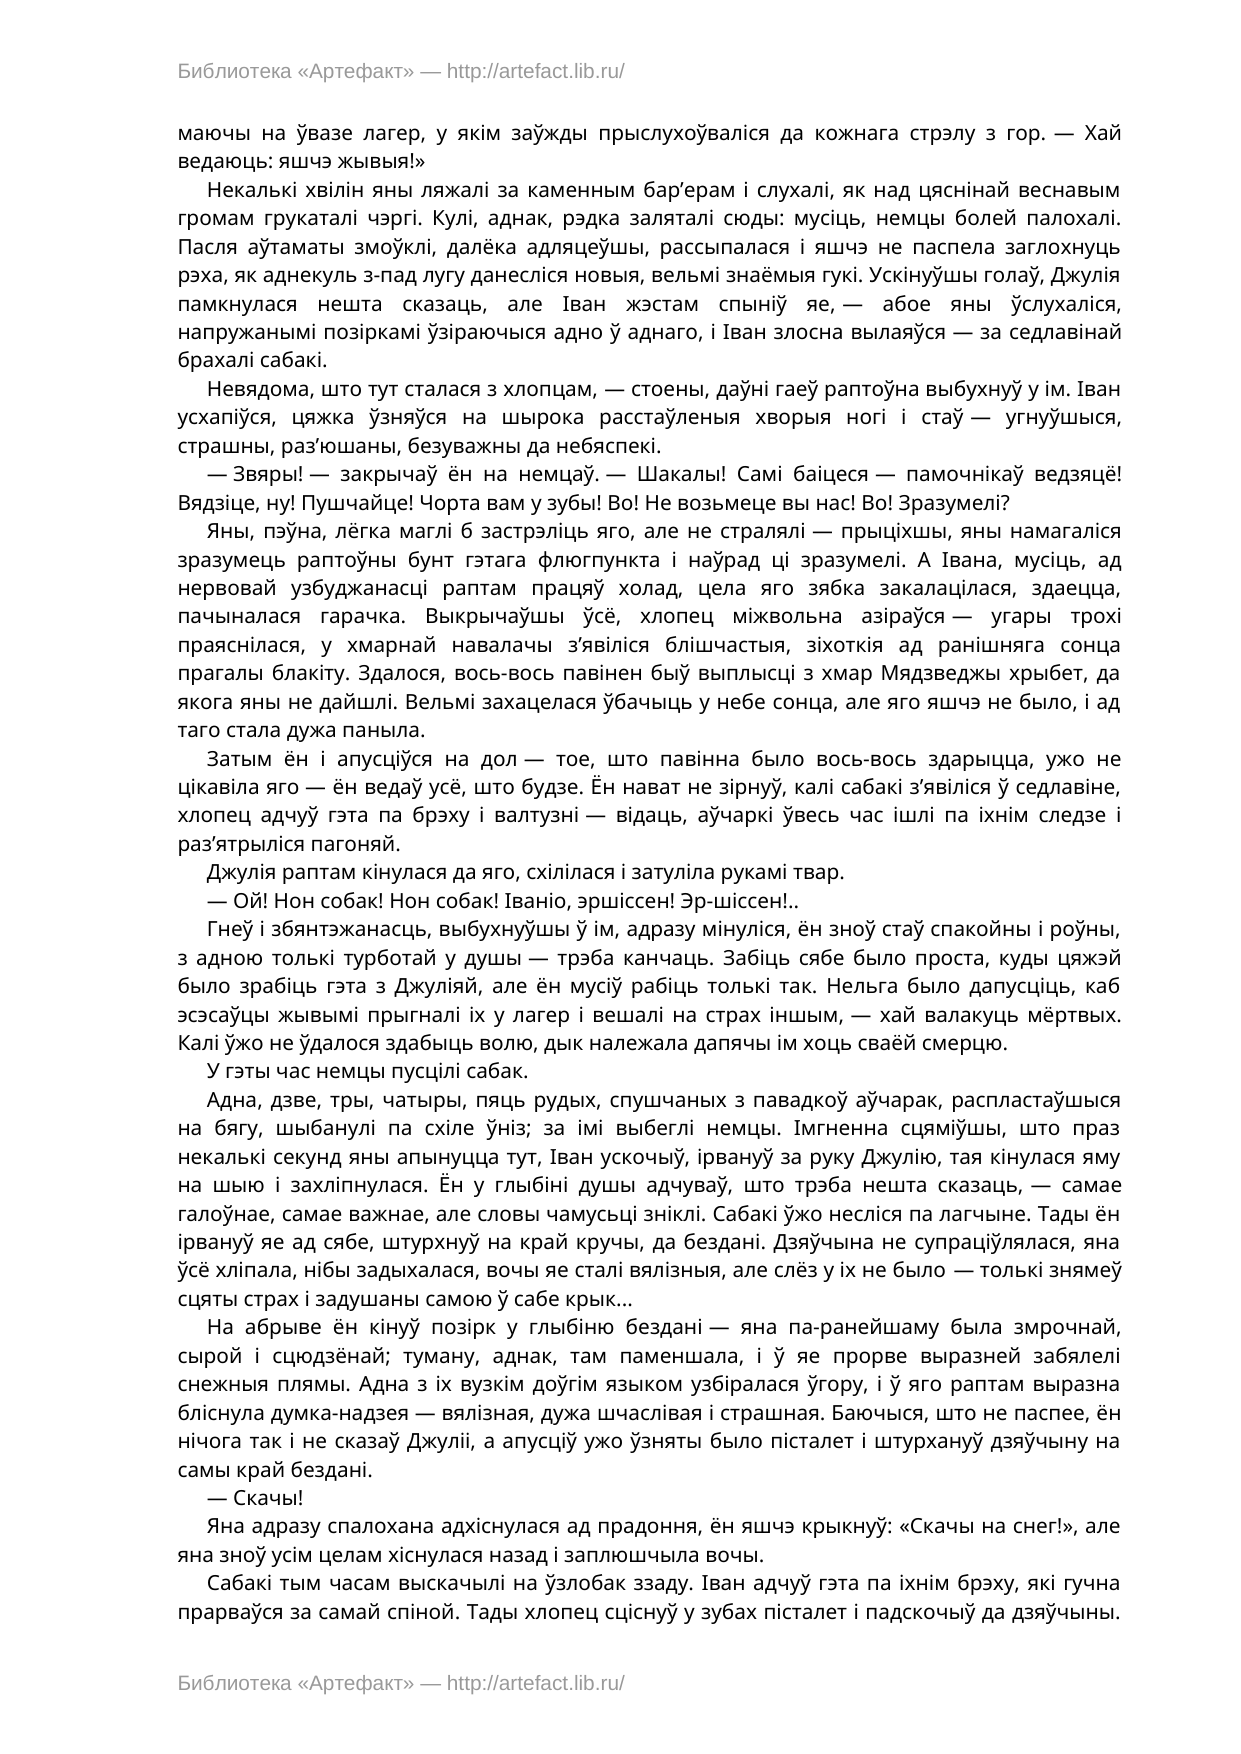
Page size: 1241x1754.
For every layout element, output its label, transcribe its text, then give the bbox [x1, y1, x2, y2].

text Яна адразу спалохана адхіснулася ад прадоння, ён яшчэ крыкнуў: «Скачы на снег!», але яна зноў усім целам хіснулася назад і заплюшчыла вочы. [177, 1512, 1122, 1568]
text — Ой! Нон собак! Нон собак! Іваніо, эршіссен! Эр-шіссен!.. [177, 886, 1122, 914]
text На абрыве ён кінуў позірк у глыбіню бездані — яна па-ранейшаму была змрочнай, сырой і сцюдзёнай; туману, аднак, там паменшала, і ў яе прорве выразней забялелі снежныя плямы. Адна з іх вузкім доўгім языком узбіралася ўгору, і ў яго раптам выразна бліснула думка-надзея — вялізная, дужа шчаслівая і страшная. Баючыся, што не паспее, ён нічога так і не сказаў Джуліі, а апусціў ужо ўзняты было пісталет і штурхануў дзяўчыну на самы край бездані. [177, 1312, 1122, 1483]
text Адна, дзве, тры, чатыры, пяць рудых, спушчаных з павадкоў аўчарак, распластаўшыся на бягу, шыбанулі па схіле ўніз; за імі выбеглі немцы. Імгненна сцяміўшы, што праз некалькі секунд яны апынуцца тут, Іван ускочыў, ірвануў за руку Джулію, тая кінулася яму на шыю і захліпнулася. Ён у глыбіні душы адчуваў, што трэба нешта сказаць, — самае галоўнае, самае важнае, але словы чамусьці зніклі. Сабакі ўжо несліся па лагчыне. Тады ён ірвануў яе ад сябе, штурхнуў на край кручы, да бездані. Дзяўчына не супраціўлялася, яна ўсё хліпала, нібы задыхалася, вочы яе сталі вялізныя, але слёз у іх не было — толькі знямеў сцяты страх і задушаны самою ў сабе крык... [177, 1085, 1122, 1312]
text Невядома, што тут сталася з хлопцам, — стоены, даўні гаеў раптоўна выбухнуў у ім. Іван усхапіўся, цяжка ўзняўся на шырока расстаўленыя хворыя ногі і стаў — угнуўшыся, страшны, раз’юшаны, безуважны да небяспекі. [177, 374, 1122, 459]
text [177, 1568, 1122, 1625]
text — Скачы! [177, 1483, 1122, 1512]
text Яны, пэўна, лёгка маглі б застрэліць яго, але не стралялі — прыціхшы, яны намагаліся зразумець раптоўны бунт гэтага флюгпункта і наўрад ці зразумелі. А Івана, мусіць, ад нервовай узбуджанасці раптам працяў холад, цела яго зябка закалацілася, здаецца, пачыналася гарачка. Выкрычаўшы ўсё, хлопец міжвольна азіраўся — угары трохі праяснілася, у хмарнай навалачы з’явіліся блішчастыя, зіхоткія ад ранішняга сонца прагалы блакіту. Здалося, вось-вось павінен быў выплысці з хмар Мядзведжы хрыбет, да якога яны не дайшлі. Вельмі захацелася ўбачыць у небе сонца, але яго яшчэ не было, і ад таго стала дужа паныла. [177, 516, 1122, 744]
text Некалькі хвілін яны ляжалі за каменным бар’ерам і слухалі, як над цяснінай веснавым громам грукаталі чэргі. Кулі, аднак, рэдка заляталі сюды: мусіць, немцы болей палохалі. Пасля аўтаматы змоўклі, далёка адляцеўшы, рассыпалася і яшчэ не паспела заглохнуць рэха, як аднекуль з-пад лугу данесліся новыя, вельмі знаёмыя гукі. Ускінуўшы голаў, Джулія памкнулася нешта сказаць, але Іван жэстам спыніў яе, — абое яны ўслухаліся, напружанымі позіркамі ўзіраючыся адно ў аднаго, і Іван злосна вылаяўся — за седлавінай брахалі сабакі. [177, 175, 1122, 374]
text — Звяры! — закрычаў ён на немцаў. — Шакалы! Самі баіцеся — памочнікаў ведзяцё! Вядзіце, ну! Пушчайце! Чорта вам у зубы! Во! Не возьмеце вы нас! Во! Зразумелі? [177, 459, 1122, 516]
text Затым ён і апусціўся на дол — тое, што павінна было вось-вось здарыцца, ужо не цікавіла яго — ён ведаў усё, што будзе. Ён нават не зірнуў, калі сабакі з’явіліся ў седлавіне, хлопец адчуў гэта па брэху і валтузні — відаць, аўчаркі ўвесь час ішлі па іхнім следзе і раз’ятрыліся пагоняй. [177, 744, 1122, 857]
text Гнеў і збянтэжанасць, выбухнуўшы ў ім, адразу мінуліся, ён зноў стаў спакойны і роўны, з адною толькі турботай у душы — трэба канчаць. Забіць сябе было проста, куды цяжэй было зрабіць гэта з Джуліяй, але ён мусіў рабіць толькі так. Нельга было дапусціць, каб эсэсаўцы жывымі прыгналі іх у лагер і вешалі на страх іншым, — хай валакуць мёртвых. Калі ўжо не ўдалося здабыць волю, дык належала дапячы ім хоць сваёй смерцю. [177, 914, 1122, 1057]
text Джулія раптам кінулася да яго, схілілася і затуліла рукамі твар. [177, 857, 1122, 886]
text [177, 118, 1122, 175]
text У гэты час немцы пусцілі сабак. [177, 1057, 1122, 1085]
